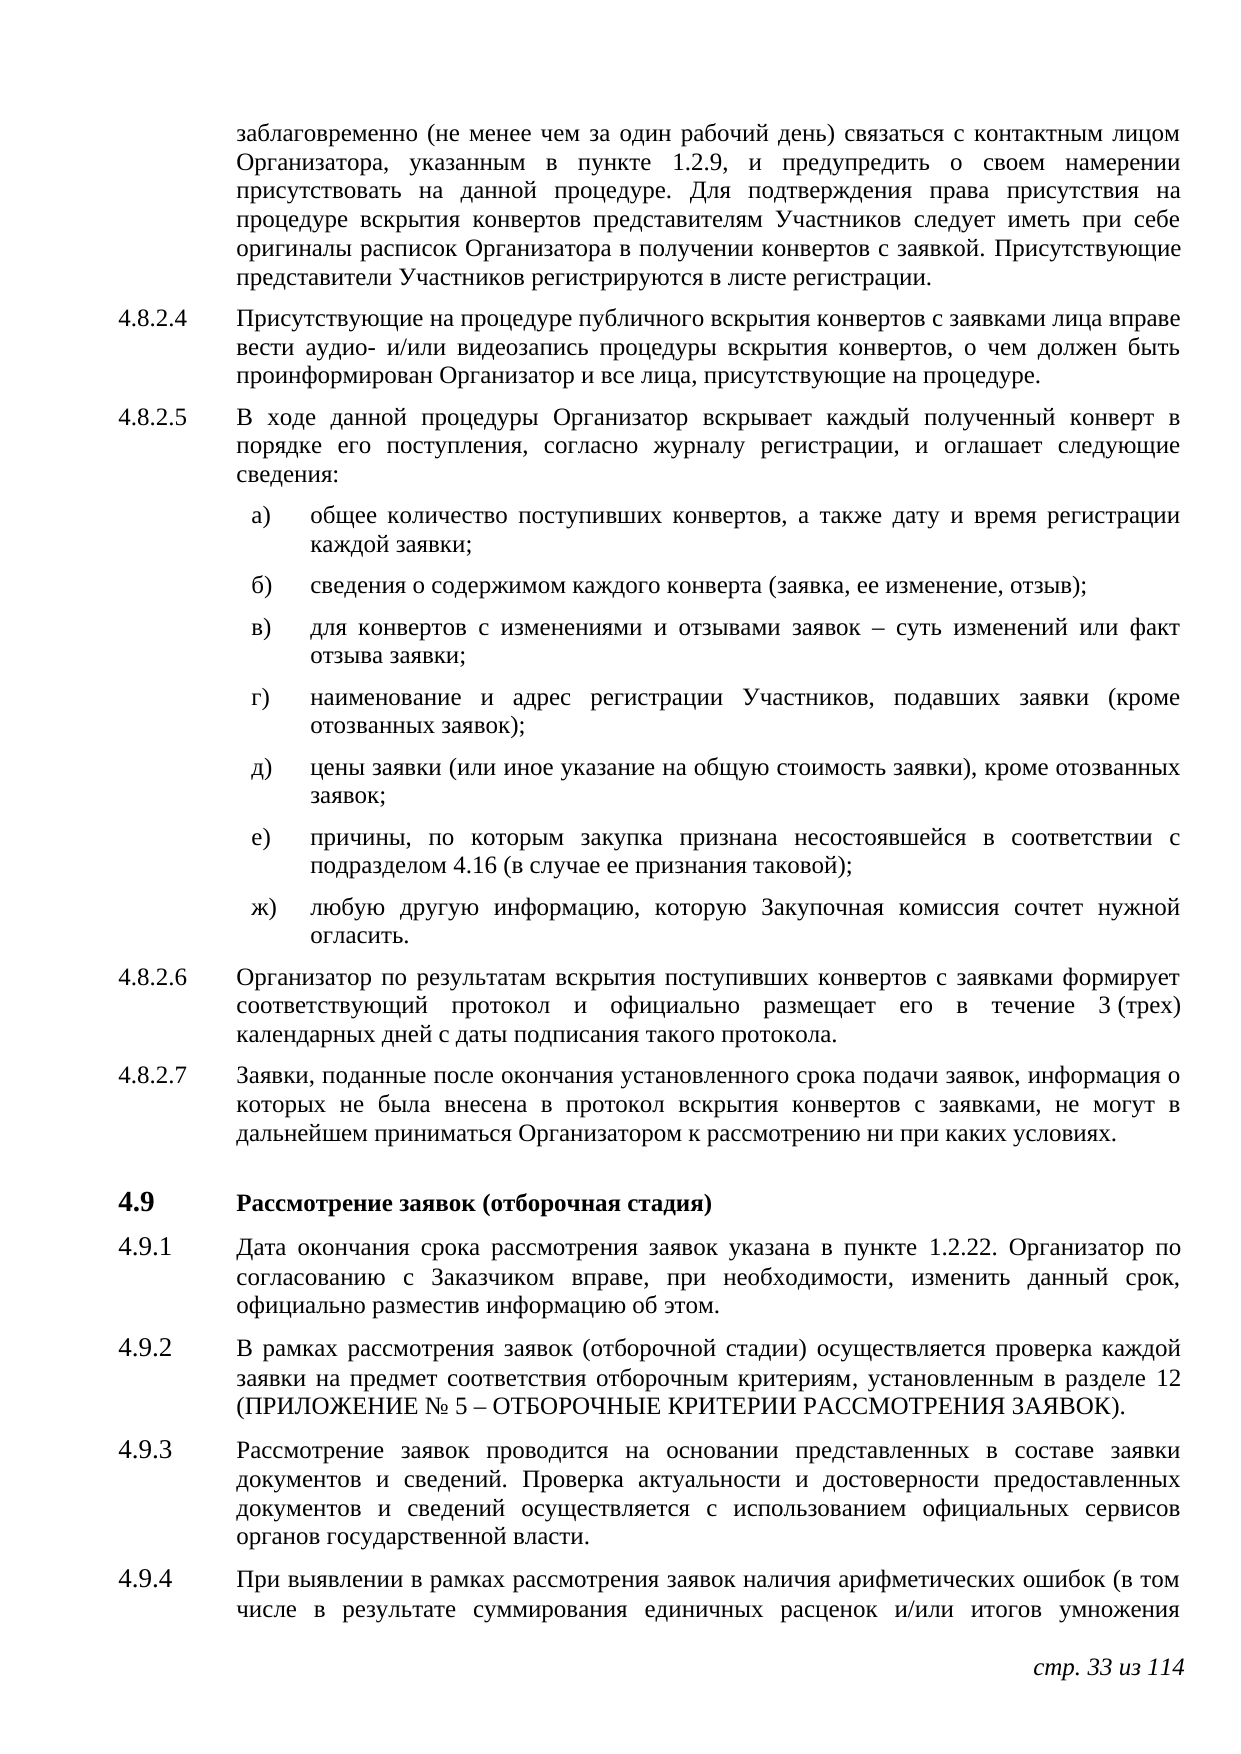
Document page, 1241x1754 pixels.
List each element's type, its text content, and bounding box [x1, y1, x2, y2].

text общее количество поступивших конвертов, а также дату и время регистрации каждой заявки; [251, 501, 1181, 558]
text наименование и адрес регистрации Участников, подавших заявки (кроме отозванных заявок); [251, 682, 1181, 739]
text Рассмотрение заявок проводится на основании представленных в составе заявки документов и сведений. Проверка актуальности и достоверности предоставленных документов и сведений осуществляется с использованием официальных сервисов органов государственной власти. [118, 1433, 1181, 1550]
subtitle Рассмотрение заявок (отборочная стадия) [118, 1184, 1181, 1218]
text В рамках рассмотрения заявок (отборочной стадии) осуществляется проверка каждой заявки на предмет соответствия отборочным критериям, установленным в разделе 12 (ПРИЛОЖЕНИЕ № 5 – ОТБОРОЧНЫЕ КРИТЕРИИ РАССМОТРЕНИЯ ЗАЯВОК). [118, 1332, 1181, 1420]
list Организатор по результатам вскрытия поступивших конвертов с заявками формирует соответствующий протокол и официально размещает его в течение 3 (трех) календарных дней с даты подписания такого протокола. [118, 962, 1181, 1048]
text любую другую информацию, которую Закупочная комиссия сочтет нужной огласить. [251, 892, 1181, 949]
text причины, по которым закупка признана несостоявшейся в соответствии с подразделом 4.16 (в случае ее признания таковой); [251, 822, 1181, 879]
list Присутствующие на процедуре публичного вскрытия конвертов с заявками лица вправе вести аудио- и/или видеозапись процедуры вскрытия конвертов, о чем должен быть проинформирован Организатор и все лица, присутствующие на процедуре. [118, 303, 1181, 389]
list В ходе данной процедуры Организатор вскрывает каждый полученный конверт в порядке его поступления, согласно журналу регистрации, и оглашает следующие сведения: [118, 402, 1181, 488]
text сведения о содержимом каждого конверта (заявка, ее изменение, отзыв); [251, 571, 1181, 599]
list Заявки, поданные после окончания установленного срока подачи заявок, информация о которых не была внесена в протокол вскрытия конвертов с заявками, не могут в дальнейшем приниматься Организатором к рассмотрению ни при каких условиях. [118, 1061, 1181, 1147]
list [118, 118, 1181, 291]
text цены заявки (или иное указание на общую стоимость заявки), кроме отозванных заявок; [251, 752, 1181, 809]
text для конвертов с изменениями и отзывами заявок – суть изменений или факт отзыва заявки; [251, 612, 1181, 669]
text Дата окончания срока рассмотрения заявок указана в пункте 1.2.22. Организатор по согласованию с Заказчиком вправе, при необходимости, изменить данный срок, официально разместив информацию об этом. [118, 1230, 1181, 1319]
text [118, 1563, 1181, 1622]
